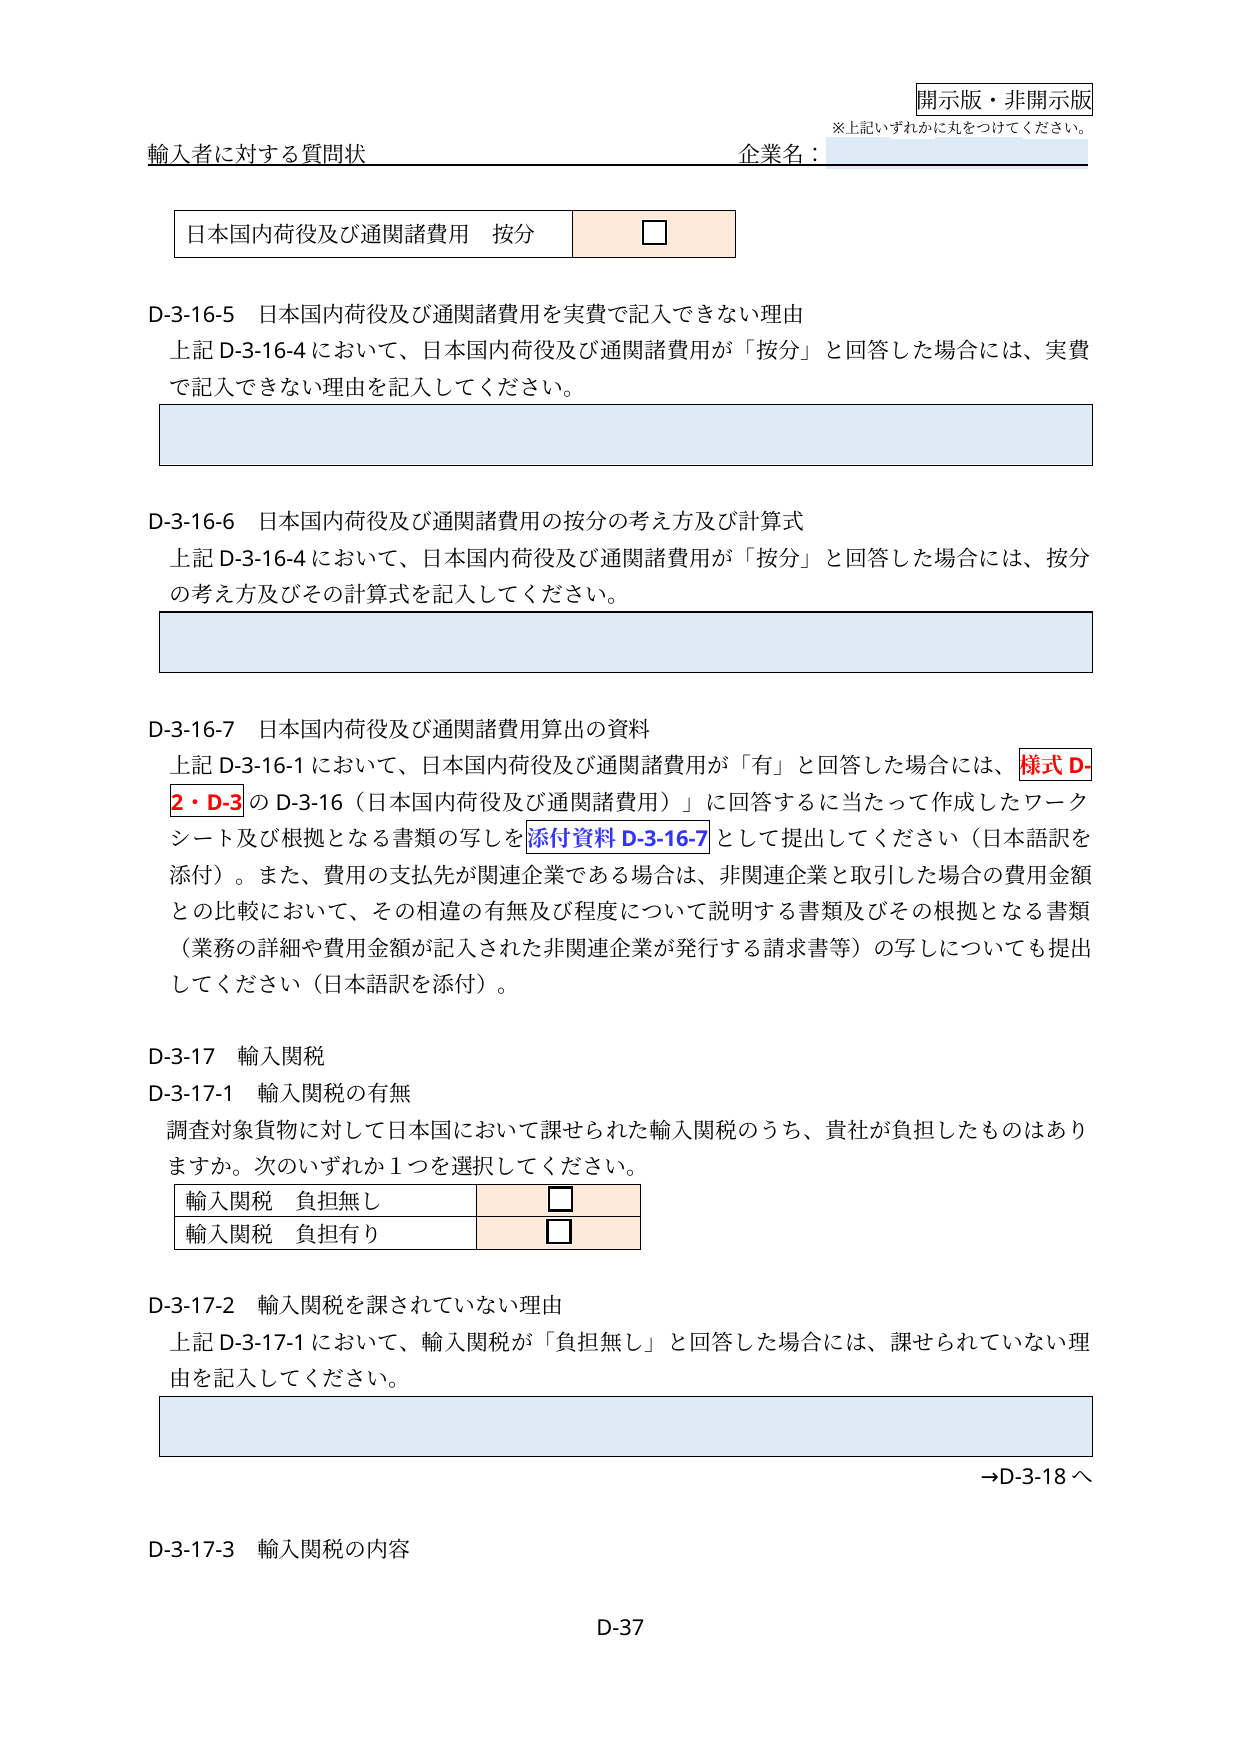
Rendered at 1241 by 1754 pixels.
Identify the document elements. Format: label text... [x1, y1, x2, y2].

subtitle 日本国内荷役及び通関諸費用の按分の考え方及び計算式 [148, 502, 1092, 538]
table_header [160, 405, 1092, 464]
subtitle 日本国内荷役及び通関諸費用を実費で記入できない理由 [148, 294, 1092, 331]
text 上記D-3-16-4において、日本国内荷役及び通関諸費用が「按分」と回答した場合には、実費で記入できない理由を記入してください。 [169, 331, 1092, 404]
table_cell 輸入関税 負担有り [175, 1217, 476, 1249]
table_header [477, 1185, 640, 1216]
table_header 輸入関税 負担無し [175, 1185, 476, 1216]
subtitle 日本国内荷役及び通関諸費用算出の資料 [148, 709, 1092, 746]
subtitle 輸入関税の内容 [148, 1530, 1092, 1567]
table_cell [573, 211, 735, 257]
table_cell 日本国内荷役及び通関諸費用 按分 [175, 211, 572, 257]
subtitle 輸入関税を課されていない理由 [148, 1286, 1092, 1323]
text 上記D-3-17-1において、輸入関税が「負担無し」と回答した場合には、課せられていない理由を記入してください。 [169, 1323, 1092, 1396]
subtitle 輸入関税 [148, 1038, 1092, 1074]
table_header [160, 1397, 1092, 1456]
text 上記D-3-16-4において、日本国内荷役及び通関諸費用が「按分」と回答した場合には、按分の考え方及びその計算式を記入してください。 [169, 538, 1092, 611]
text 調査対象貨物に対して日本国において課せられた輸入関税のうち、貴社が負担したものはありますか。次のいずれか１つを選択してください。 [166, 1111, 1092, 1183]
table_header [160, 613, 1092, 672]
subtitle 輸入関税の有無 [148, 1074, 1092, 1111]
text →D-3-18へ [148, 1457, 1092, 1494]
text 上記D-3-16-1において、日本国内荷役及び通関諸費用が「有」と回答した場合には、様式D-2・D-3のD-3-16（日本国内荷役及び通関諸費用）」に回答するに当たって作成したワークシート及び根拠となる書類の写しを添付資料D-3-16-7として提出してください（日本語訳を添付）。また、費用の支払先が関連企業である場合は、非関連企業と取引した場合の費用金額との比較において、その相違の有無及び程度について説明する書類及びその根拠となる書類（業務の詳細や費用金額が記入された非関連企業が発行する請求書等）の写しについても提出してください（日本語訳を添付）。 [169, 746, 1092, 1001]
table_cell [477, 1217, 640, 1249]
